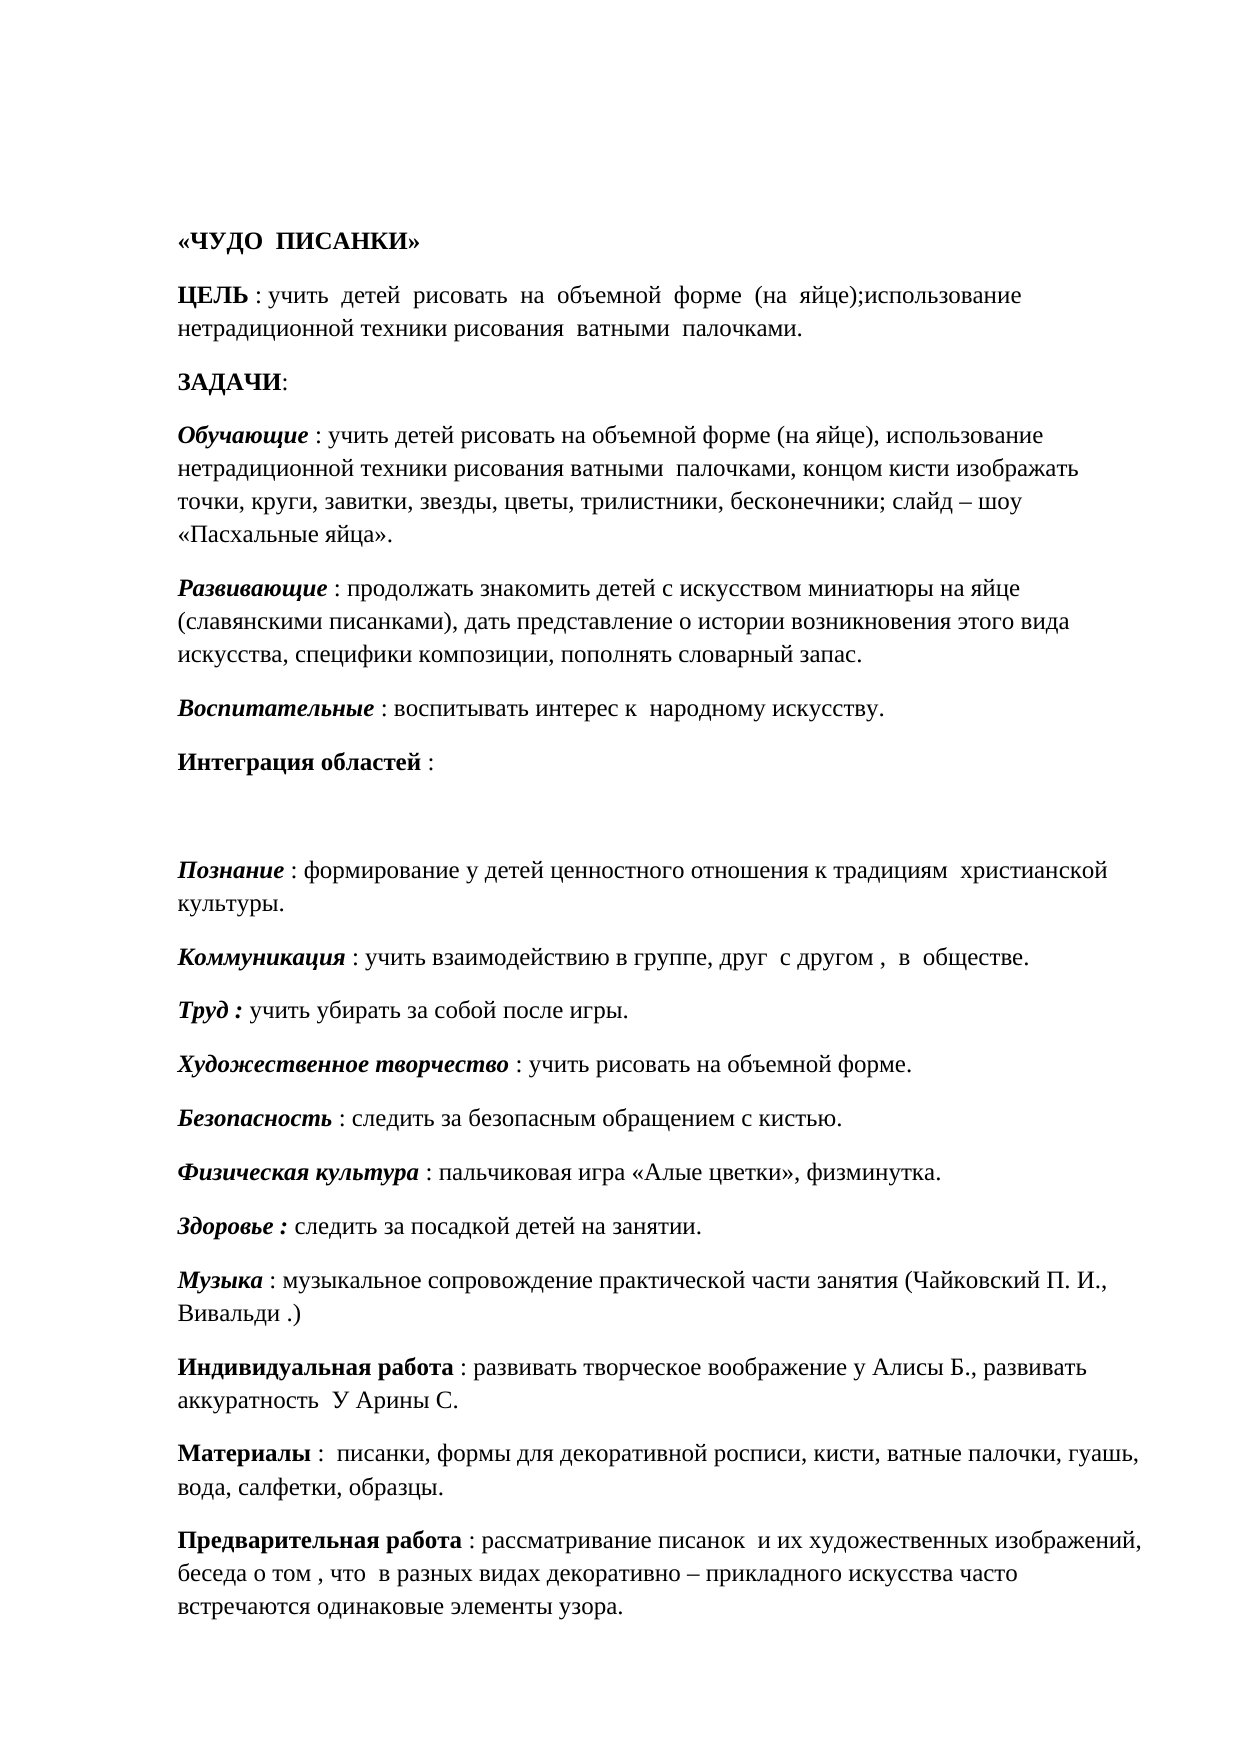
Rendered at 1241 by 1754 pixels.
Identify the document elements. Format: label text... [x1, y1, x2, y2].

text ЗАДАЧИ: [177, 367, 1152, 395]
text Художественное творчество : учить рисовать на объемной форме. [177, 1049, 1152, 1078]
text Музыка : музыкальное сопровождение практической части занятия (Чайковский П. И., Вивальди .) [177, 1265, 1152, 1327]
text Труд : учить убирать за собой после игры. [177, 996, 1152, 1024]
text Развивающие : продолжать знакомить детей с искусством миниатюры на яйце (славянскими писанками), дать представление о истории возникновения этого вида искусства, специфики композиции, пополнять словарный запас. [177, 573, 1152, 668]
text Здоровье : следить за посадкой детей на занятии. [177, 1211, 1152, 1240]
text Индивидуальная работа : развивать творческое воображение у Алисы Б., развивать аккуратность У Арины С. [177, 1352, 1152, 1413]
text Физическая культура : пальчиковая игра «Алые цветки», физминутка. [177, 1157, 1152, 1186]
text Коммуникация : учить взаимодействию в группе, друг с другом , в обществе. [177, 942, 1152, 970]
text ЦЕЛЬ : учить детей рисовать на объемной форме (на яйце);использование нетрадиционной техники рисования ватными палочками. [177, 280, 1152, 341]
text Материалы : писанки, формы для декоративной росписи, кисти, ватные палочки, гуашь, вода, салфетки, образцы. [177, 1438, 1152, 1500]
text Предварительная работа : рассматривание писанок и их художественных изображений, беседа о том , что в разных видах декоративно – прикладного искусства часто встречаются одинаковые элементы узора. [177, 1525, 1152, 1620]
text «ЧУДО ПИСАНКИ» [177, 226, 1152, 254]
text Воспитательные : воспитывать интерес к народному искусству. [177, 693, 1152, 722]
text Интеграция областей : [177, 747, 1152, 776]
text Обучающие : учить детей рисовать на объемной форме (на яйце), использование нетрадиционной техники рисования ватными палочками, концом кисти изображать точки, круги, завитки, звезды, цветы, трилистники, бесконечники; слайд – шоу «Пасхальные яйца». [177, 420, 1152, 548]
text Безопасность : следить за безопасным обращением с кистью. [177, 1103, 1152, 1132]
text Познание : формирование у детей ценностного отношения к традициям христианской культуры. [177, 855, 1152, 917]
